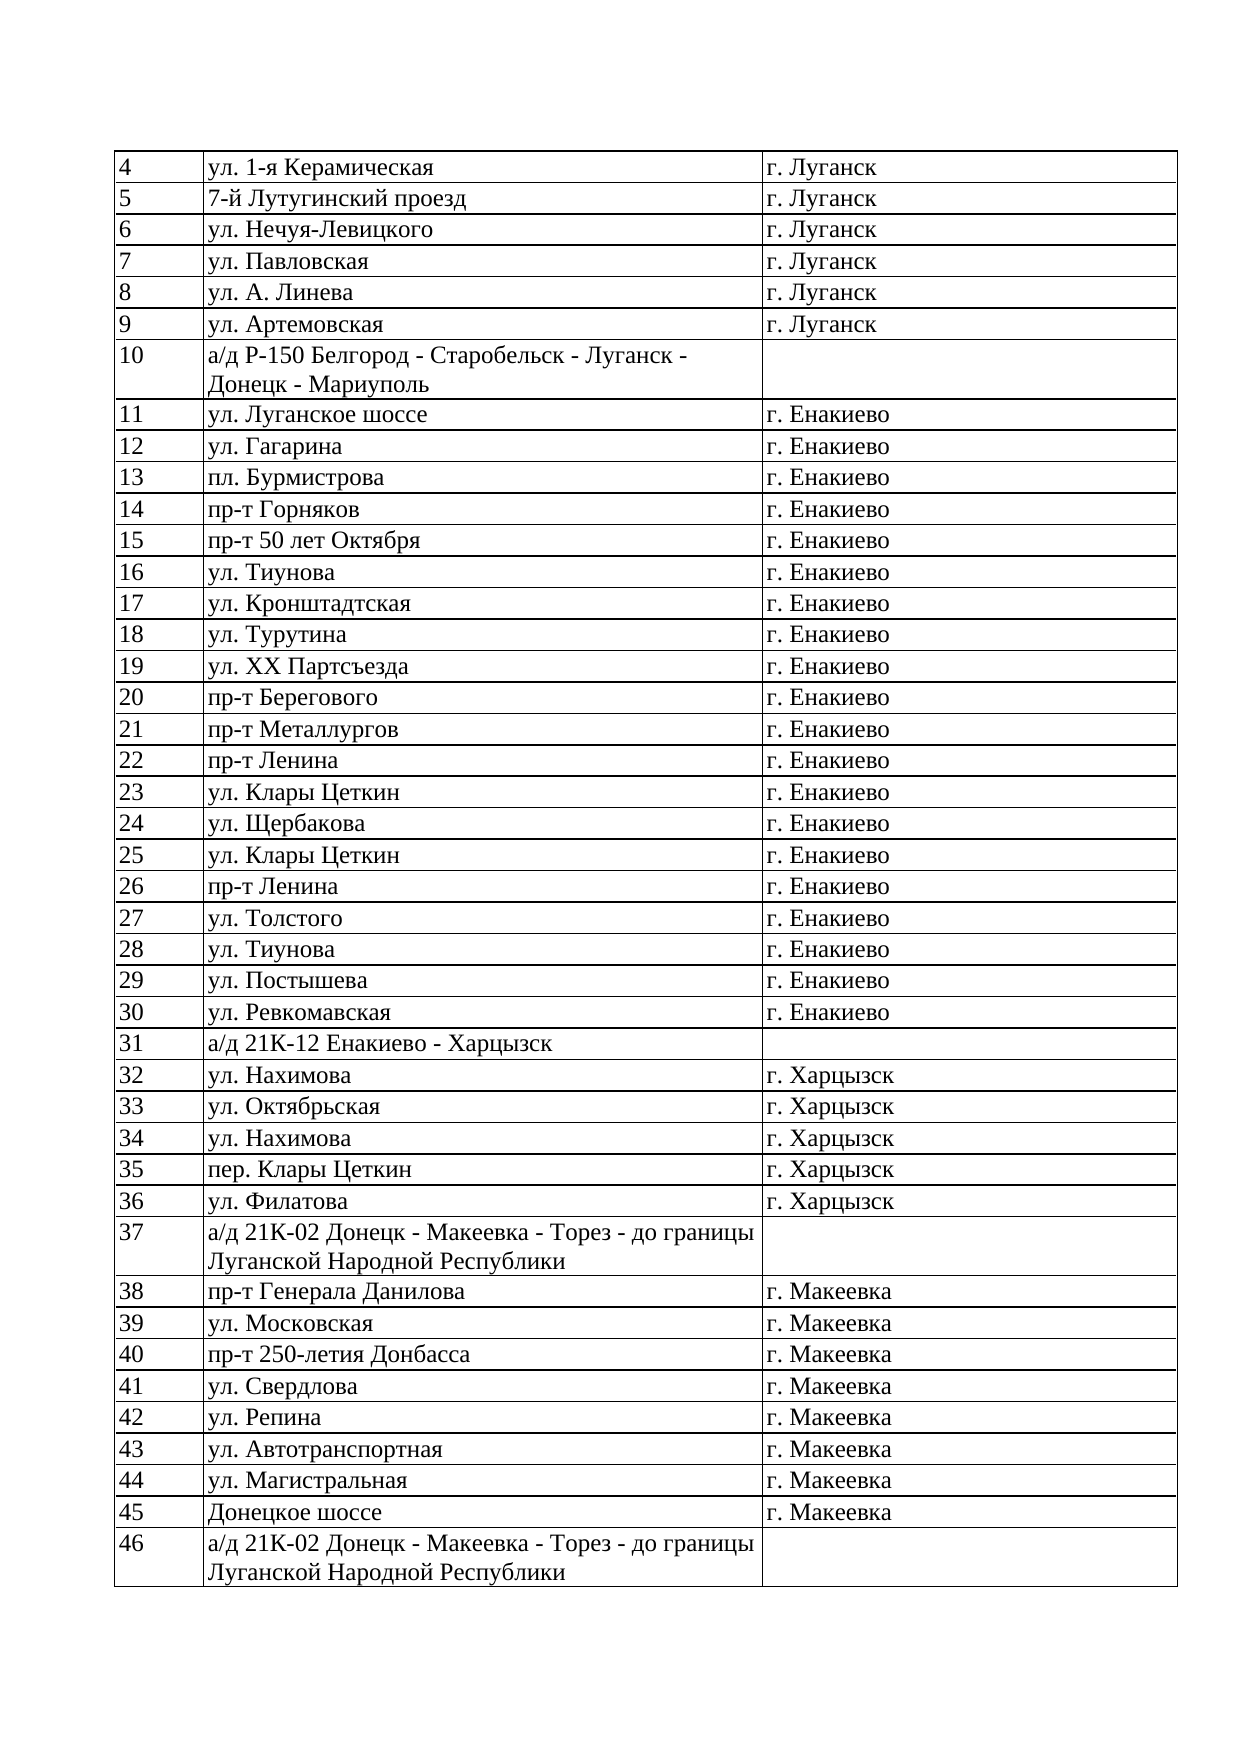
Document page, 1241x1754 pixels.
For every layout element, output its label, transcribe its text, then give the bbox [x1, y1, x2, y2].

table_cell г. Макеевка [763, 1306, 1177, 1338]
table_cell 45 [115, 1496, 203, 1526]
table_cell ул. Свердлова [204, 1371, 762, 1401]
table_cell г. Луганск [763, 152, 1177, 181]
table_cell 15 [115, 525, 203, 555]
table_cell г. Енакиево [763, 838, 1177, 870]
table_cell [763, 1526, 1177, 1586]
table_cell [763, 339, 1177, 398]
table_cell 9 [115, 308, 203, 339]
table_cell 16 [115, 556, 203, 587]
table_cell г. Харцызск [763, 1090, 1177, 1121]
table_cell г. Енакиево [763, 901, 1177, 933]
table_cell г. Енакиево [763, 555, 1177, 587]
table_cell а/д Р-150 Белгород - Старобельск - Луганск - Донецк - Мариуполь [204, 340, 762, 398]
table_cell ул. Луганское шоссе [204, 400, 762, 429]
table_cell ул. Толстого [204, 903, 762, 933]
table_cell ул. Московская [204, 1308, 762, 1338]
table_cell 37 [115, 1217, 203, 1275]
table_cell пр-т Берегового [204, 683, 762, 712]
table_cell г. Енакиево [763, 933, 1177, 964]
table_cell 26 [115, 871, 203, 901]
table_cell ул. Кронштадтская [204, 588, 762, 618]
table_cell 32 [115, 1060, 203, 1090]
table_cell г. Макеевка [763, 1432, 1177, 1463]
table_cell пр-т Горняков [204, 494, 762, 524]
table_cell ул. Щербакова [204, 808, 762, 838]
table_cell 31 [115, 1028, 203, 1058]
table_cell ул. Тиунова [204, 557, 762, 587]
table_cell ул. Турутина [204, 620, 762, 649]
table_cell г. Енакиево [763, 996, 1177, 1027]
table_cell [763, 1216, 1177, 1275]
table_cell г. Енакиево [763, 461, 1177, 492]
table_cell г. Харцызск [763, 1121, 1177, 1153]
table_cell г. Енакиево [763, 744, 1177, 775]
table_cell а/д 21К-02 Донецк - Макеевка - Торез - до границы Луганской Народной Республики [204, 1217, 762, 1275]
table_cell г. Макеевка [763, 1464, 1177, 1495]
table_cell г. Енакиево [763, 618, 1177, 649]
table_cell ул. Октябрьская [204, 1092, 762, 1121]
table_cell 7-й Лутугинский проезд [204, 183, 762, 213]
table_cell ул. Репина [204, 1402, 762, 1432]
table_cell г. Енакиево [763, 713, 1177, 744]
table_cell 36 [115, 1185, 203, 1216]
table_cell ул. Магистральная [204, 1465, 762, 1495]
table_cell г. Харцызск [763, 1059, 1177, 1090]
table_cell ул. Гагарина [204, 431, 762, 461]
table_cell 46 [115, 1528, 203, 1586]
table_cell Донецкое шоссе [204, 1497, 762, 1526]
table_cell 17 [115, 588, 203, 618]
table_cell пр-т Генерала Данилова [204, 1276, 762, 1306]
table_cell пл. Бурмистрова [204, 462, 762, 492]
table_cell 25 [115, 839, 203, 870]
table_cell г. Енакиево [763, 587, 1177, 618]
table_cell 10 [115, 340, 203, 398]
table_cell 7 [115, 245, 203, 276]
table_cell 29 [115, 965, 203, 996]
table_cell пр-т Ленина [204, 871, 762, 901]
table_cell 6 [115, 214, 203, 244]
table_cell г. Енакиево [763, 964, 1177, 996]
table_cell 40 [115, 1339, 203, 1369]
table_cell 42 [115, 1402, 203, 1432]
table_cell г. Енакиево [763, 650, 1177, 681]
table_cell 44 [115, 1465, 203, 1495]
table_cell 22 [115, 745, 203, 775]
table_cell пер. Клары Цеткин [204, 1155, 762, 1184]
table_cell 24 [115, 808, 203, 838]
table_cell ул. Филатова [204, 1186, 762, 1216]
table_cell 13 [115, 462, 203, 492]
table_cell ул. Ревкомавская [204, 997, 762, 1027]
table_cell 41 [115, 1370, 203, 1401]
table_cell ул. 1-я Керамическая [204, 152, 762, 181]
table_cell ул. Павловская [204, 246, 762, 276]
table_cell 21 [115, 714, 203, 744]
table_cell 38 [115, 1276, 203, 1306]
table_cell 12 [115, 430, 203, 461]
table_cell 30 [115, 997, 203, 1027]
table_cell 8 [115, 277, 203, 307]
table_cell ул. Нечуя-Левицкого [204, 215, 762, 244]
table_cell а/д 21К-12 Енакиево - Харцызск [204, 1029, 762, 1058]
table_cell ул. Клары Цеткин [204, 777, 762, 807]
table_cell г. Харцызск [763, 1153, 1177, 1184]
table_cell 18 [115, 619, 203, 649]
table_cell ул. Артемовская [204, 309, 762, 339]
table_cell г. Енакиево [763, 492, 1177, 524]
table_cell ул. XX Партсъезда [204, 651, 762, 681]
table_cell 19 [115, 651, 203, 681]
table_cell г. Енакиево [763, 524, 1177, 555]
table_cell а/д 21К-02 Донецк - Макеевка - Торез - до границы Луганской Народной Республики [204, 1528, 762, 1586]
table_cell пр-т 50 лет Октября [204, 525, 762, 555]
table_cell г. Енакиево [763, 429, 1177, 461]
table_cell 34 [115, 1123, 203, 1153]
table_cell г. Макеевка [763, 1275, 1177, 1306]
table_cell ул. А. Линева [204, 277, 762, 307]
table_cell г. Луганск [763, 181, 1177, 213]
table_cell 28 [115, 934, 203, 964]
table_cell 43 [115, 1433, 203, 1463]
table_cell ул. Автотранспортная [204, 1434, 762, 1463]
table_cell г. Енакиево [763, 807, 1177, 838]
table_cell г. Макеевка [763, 1401, 1177, 1432]
table_cell ул. Тиунова [204, 934, 762, 964]
table_cell 39 [115, 1307, 203, 1338]
table_cell 5 [115, 183, 203, 213]
table_cell г. Макеевка [763, 1369, 1177, 1401]
table_cell г. Макеевка [763, 1495, 1177, 1526]
table_cell 11 [115, 399, 203, 429]
table_cell ул. Нахимова [204, 1060, 762, 1090]
table_cell ул. Клары Цеткин [204, 840, 762, 870]
table_cell [763, 1027, 1177, 1058]
table_cell г. Макеевка [763, 1338, 1177, 1369]
table_cell г. Луганск [763, 213, 1177, 244]
table_cell 23 [115, 776, 203, 807]
table_cell пр-т 250-летия Донбасса [204, 1339, 762, 1369]
table_cell г. Луганск [763, 307, 1177, 339]
table_cell ул. Нахимова [204, 1123, 762, 1153]
table_cell 27 [115, 902, 203, 933]
table_cell 33 [115, 1091, 203, 1121]
table_cell 4 [115, 152, 203, 181]
table_cell пр-т Ленина [204, 746, 762, 775]
table_cell г. Енакиево [763, 870, 1177, 901]
table_cell г. Енакиево [763, 398, 1177, 429]
table_cell ул. Постышева [204, 966, 762, 996]
table_cell 20 [115, 682, 203, 712]
table_cell г. Енакиево [763, 775, 1177, 807]
table_cell 35 [115, 1154, 203, 1184]
table_cell г. Харцызск [763, 1184, 1177, 1216]
table_cell г. Енакиево [763, 681, 1177, 712]
table_cell 14 [115, 493, 203, 524]
table_cell г. Луганск [763, 276, 1177, 307]
table_cell г. Луганск [763, 244, 1177, 276]
table_cell пр-т Металлургов [204, 714, 762, 744]
